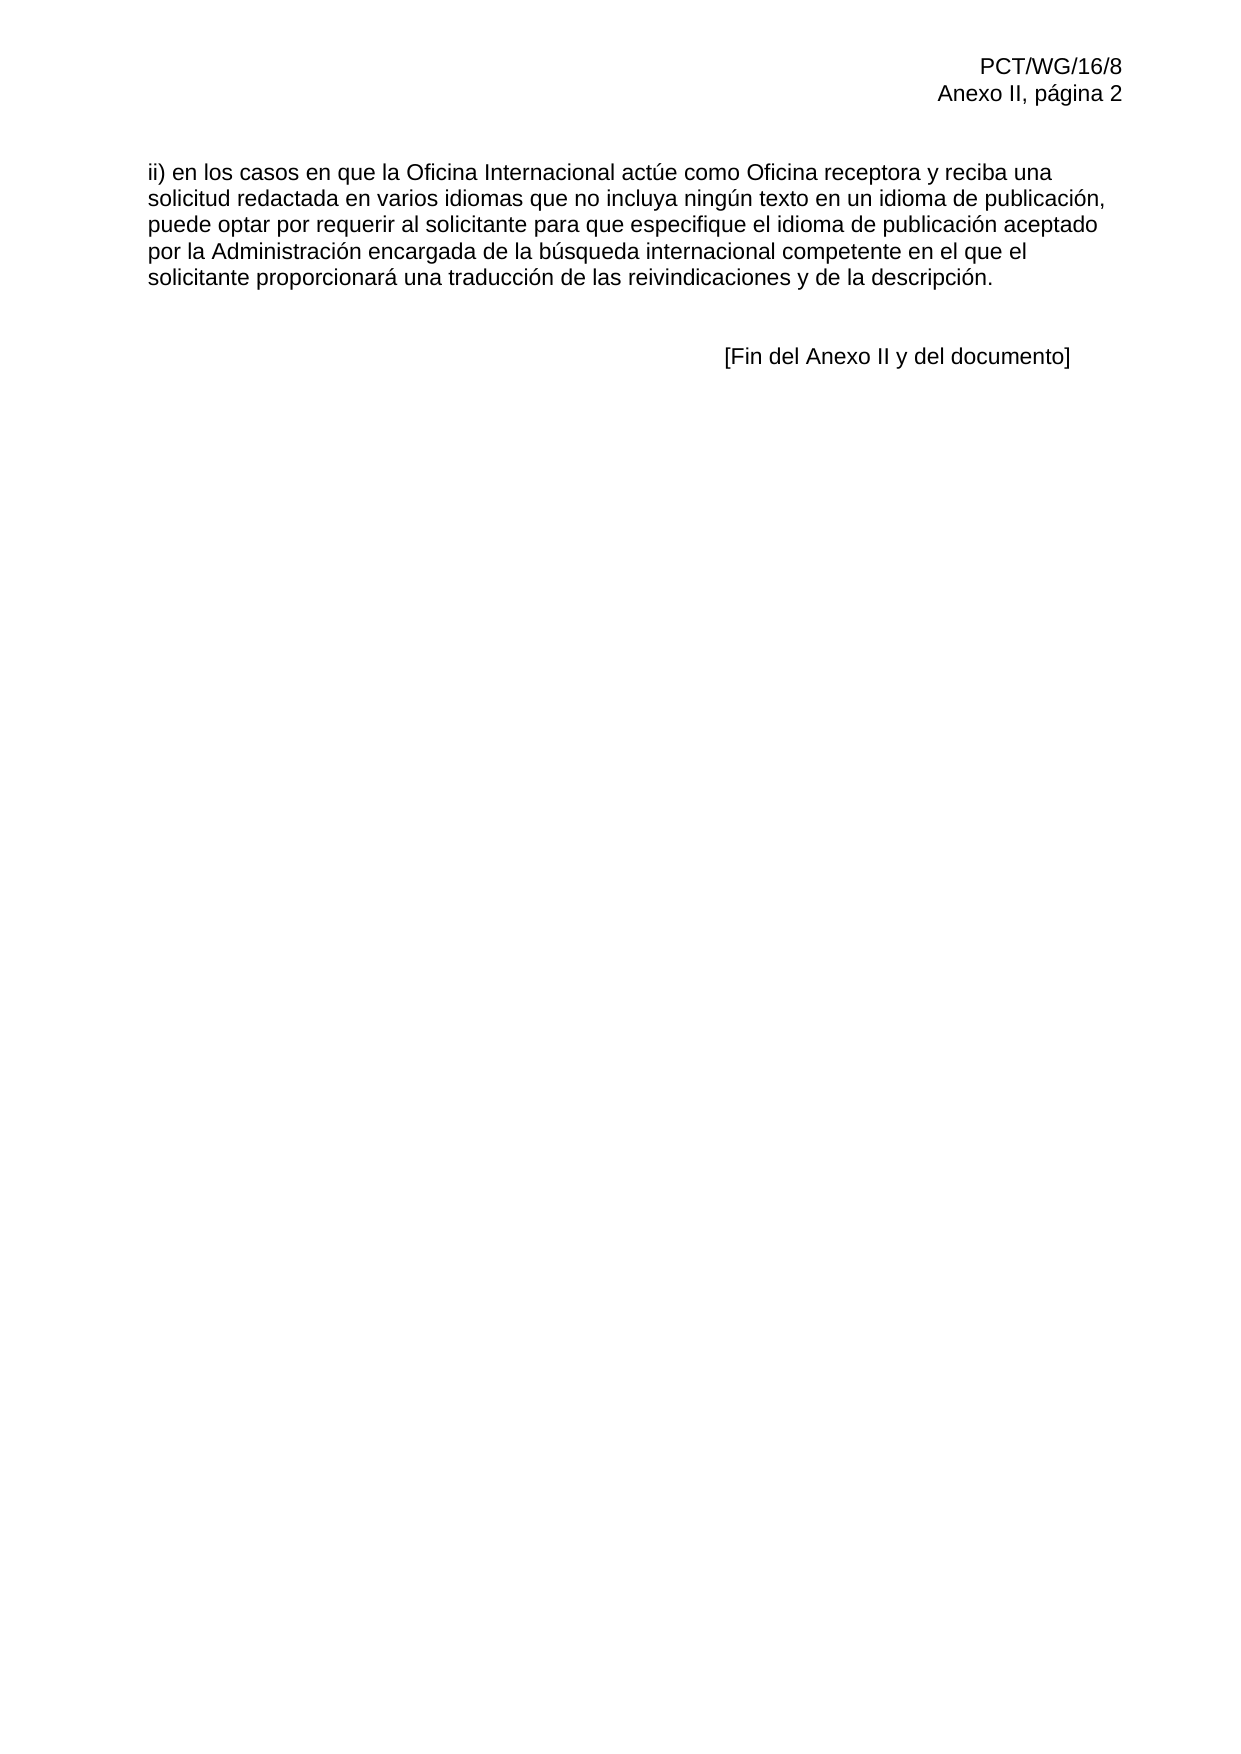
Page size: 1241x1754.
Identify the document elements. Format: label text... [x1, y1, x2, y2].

text ii) en los casos en que la Oficina Internacional actúe como Oficina receptora y reciba una solicitud redactada en varios idiomas que no incluya ningún texto en un idioma de publicación, puede optar por requerir al solicitante para que especifique el idioma de publicación aceptado por la Administración encargada de la búsqueda internacional competente en el que el solicitante proporcionará una traducción de las reivindicaciones y de la descripción. [148, 158, 1122, 290]
text [Fin del Anexo II y del documento] [724, 343, 1122, 369]
